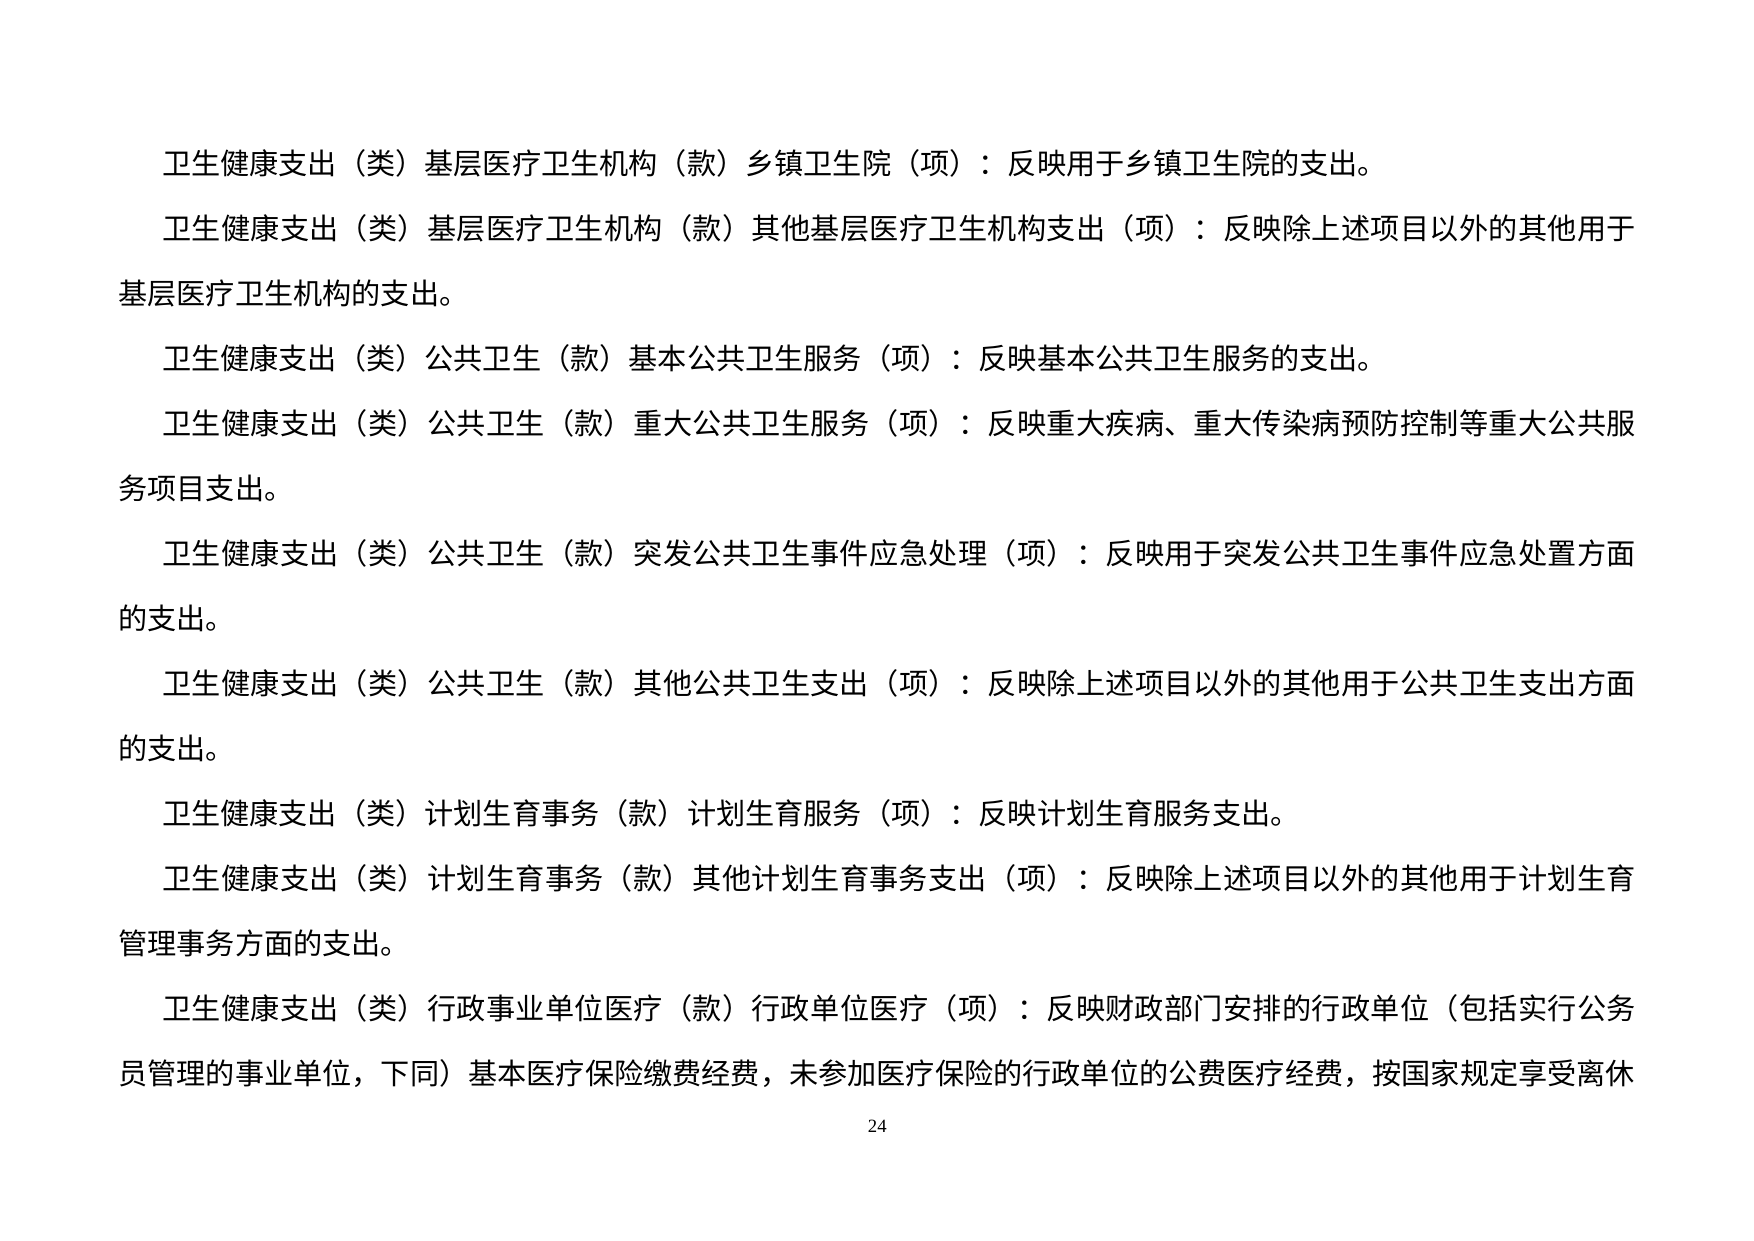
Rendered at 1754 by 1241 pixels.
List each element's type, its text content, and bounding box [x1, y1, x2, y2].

text 卫生健康支出（类）计划生育事务（款）其他计划生育事务支出（项）：反映除上述项目以外的其他用于计划生育管理事务方面的支出。 [118, 844, 1636, 974]
text 卫生健康支出（类）基层医疗卫生机构（款）乡镇卫生院（项）：反映用于乡镇卫生院的支出。 [118, 129, 1636, 194]
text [118, 974, 1636, 1104]
text 卫生健康支出（类）基层医疗卫生机构（款）其他基层医疗卫生机构支出（项）：反映除上述项目以外的其他用于基层医疗卫生机构的支出。 [118, 194, 1636, 324]
text 卫生健康支出（类）公共卫生（款）突发公共卫生事件应急处理（项）：反映用于突发公共卫生事件应急处置方面的支出。 [118, 519, 1636, 649]
text 卫生健康支出（类）计划生育事务（款）计划生育服务（项）：反映计划生育服务支出。 [118, 779, 1636, 844]
text 卫生健康支出（类）公共卫生（款）重大公共卫生服务（项）：反映重大疾病、重大传染病预防控制等重大公共服务项目支出。 [118, 389, 1636, 519]
text 卫生健康支出（类）公共卫生（款）基本公共卫生服务（项）：反映基本公共卫生服务的支出。 [118, 324, 1636, 389]
text 卫生健康支出（类）公共卫生（款）其他公共卫生支出（项）：反映除上述项目以外的其他用于公共卫生支出方面的支出。 [118, 649, 1636, 779]
